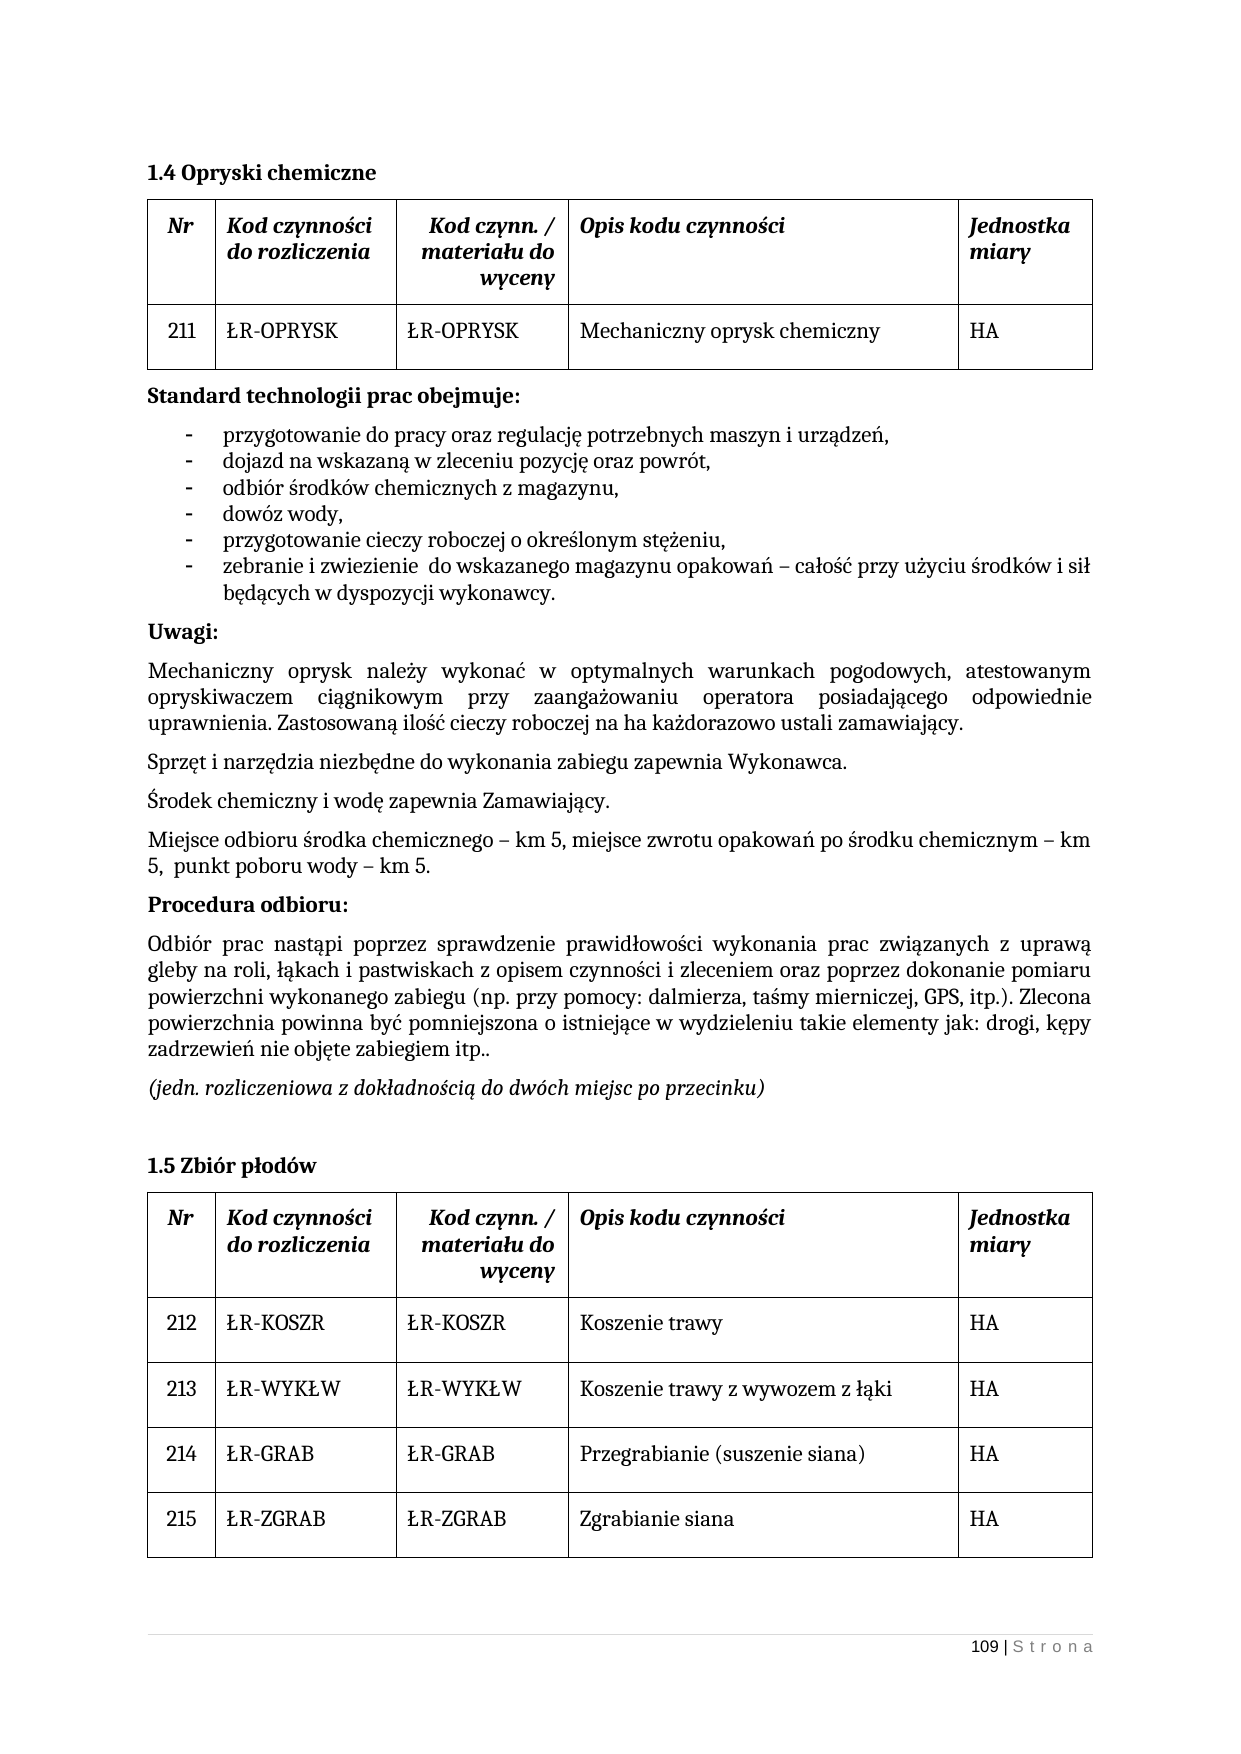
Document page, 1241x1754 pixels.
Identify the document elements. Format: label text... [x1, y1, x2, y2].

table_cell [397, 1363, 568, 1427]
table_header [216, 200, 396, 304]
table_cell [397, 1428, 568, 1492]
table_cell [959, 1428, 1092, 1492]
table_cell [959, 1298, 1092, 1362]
text Standard technologii prac obejmuje: [148, 383, 1093, 409]
text Uwagi: [148, 618, 1093, 645]
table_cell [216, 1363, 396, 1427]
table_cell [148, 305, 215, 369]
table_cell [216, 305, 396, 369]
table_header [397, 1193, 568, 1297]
text 1.4 Opryski chemiczne [148, 160, 1093, 186]
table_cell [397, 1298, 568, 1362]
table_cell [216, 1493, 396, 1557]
text Mechaniczny oprysk należy wykonać w optymalnych warunkach pogodowych, atestowanym opryskiwaczem ciągnikowym przy zaangażowaniu operatora posiadającego odpowiednie uprawnienia. Zastosowaną ilość cieczy roboczej na ha każdorazowo ustali zamawiający. [148, 657, 1093, 736]
text Sprzęt i narzędzia niezbędne do wykonania zabiegu zapewnia Wykonawca. [148, 749, 1093, 775]
list odbiór środków chemicznych z magazynu, [185, 474, 1093, 501]
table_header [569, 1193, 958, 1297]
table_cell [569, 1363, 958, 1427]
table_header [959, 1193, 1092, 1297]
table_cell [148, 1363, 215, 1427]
text Procedura odbioru: [148, 892, 1093, 918]
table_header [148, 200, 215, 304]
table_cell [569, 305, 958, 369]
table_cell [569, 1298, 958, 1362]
text Środek chemiczny i wodę zapewnia Zamawiający. [148, 788, 1093, 814]
list przygotowanie cieczy roboczej o określonym stężeniu, [185, 527, 1093, 553]
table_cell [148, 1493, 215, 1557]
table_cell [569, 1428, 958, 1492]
list zebranie i zwiezienie do wskazanego magazynu opakowań – całość przy użyciu środków i sił będących w dyspozycji wykonawcy. [185, 553, 1093, 606]
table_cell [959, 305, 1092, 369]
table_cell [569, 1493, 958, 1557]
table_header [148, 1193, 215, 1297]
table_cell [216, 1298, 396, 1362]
text Miejsce odbioru środka chemicznego – km 5, miejsce zwrotu opakowań po środku chemicznym – km 5, punkt poboru wody – km 5. [148, 827, 1093, 879]
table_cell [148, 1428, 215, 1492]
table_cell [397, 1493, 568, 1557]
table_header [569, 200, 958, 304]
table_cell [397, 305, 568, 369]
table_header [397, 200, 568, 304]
text 1.5 Zbiór płodów [148, 1153, 1093, 1179]
list dowóz wody, [185, 501, 1093, 527]
text Odbiór prac nastąpi poprzez sprawdzenie prawidłowości wykonania prac związanych z uprawą gleby na roli, łąkach i pastwiskach z opisem czynności i zleceniem oraz poprzez dokonanie pomiaru powierzchni wykonanego zabiegu (np. przy pomocy: dalmierza, taśmy mierniczej, GPS, itp.). Zlecona powierzchnia powinna być pomniejszona o istniejące w wydzieleniu takie elementy jak: drogi, kępy zadrzewień nie objęte zabiegiem itp.. [148, 931, 1093, 1062]
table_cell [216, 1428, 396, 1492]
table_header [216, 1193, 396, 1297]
text (jedn. rozliczeniowa z dokładnością do dwóch miejsc po przecinku) [148, 1075, 1093, 1101]
list dojazd na wskazaną w zleceniu pozycję oraz powrót, [185, 448, 1093, 474]
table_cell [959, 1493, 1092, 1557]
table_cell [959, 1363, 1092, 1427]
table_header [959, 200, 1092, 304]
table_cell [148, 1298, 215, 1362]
list przygotowanie do pracy oraz regulację potrzebnych maszyn i urządzeń, [185, 422, 1093, 448]
